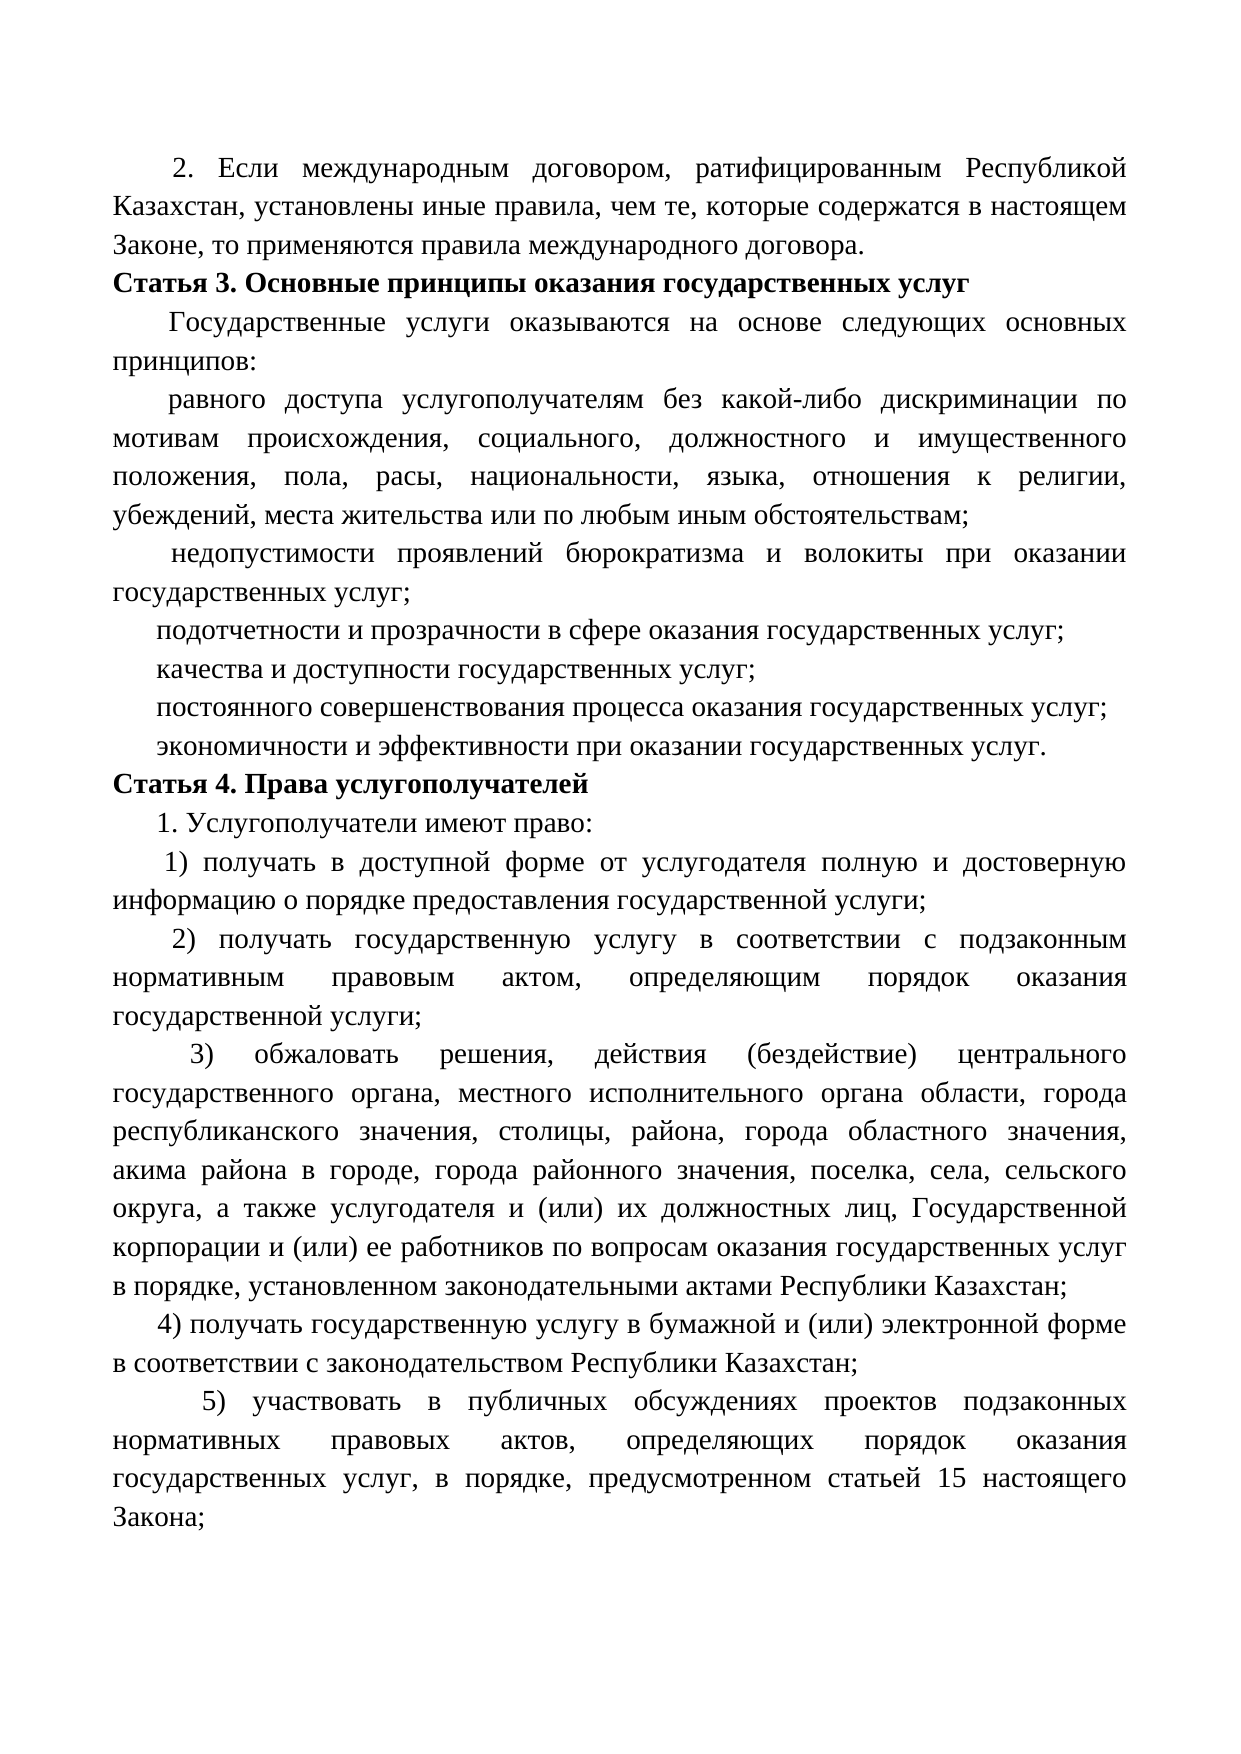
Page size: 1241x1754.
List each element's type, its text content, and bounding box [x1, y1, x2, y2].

text Статья 3. Основные принципы оказания государственных услуг [112, 266, 1128, 299]
text 3) обжаловать решения, действия (бездействие) центрального государственного органа, местного исполнительного органа области, города республиканского значения, столицы, района, города областного значения, акима района в городе, города районного значения, поселка, села, сельского округа, а также услугодателя и (или) их должностных лиц, Государственной корпорации и (или) ее работников по вопросам оказания государственных услуг в порядке, установленном законодательными актами Республики Казахстан; [112, 1036, 1128, 1301]
text недопустимости проявлений бюрократизма и волокиты при оказании государственных услуг; [112, 535, 1128, 607]
text равного доступа услугополучателям без какой-либо дискриминации по мотивам происхождения, социального, должностного и имущественного положения, пола, расы, национальности, языка, отношения к религии, убеждений, места жительства или по любым иным обстоятельствам; [112, 381, 1128, 530]
text качества и доступности государственных услуг; [112, 651, 1128, 684]
text 1) получать в доступной форме от услугодателя полную и достоверную информацию о порядке предоставления государственной услуги; [112, 844, 1128, 916]
text Государственные услуги оказываются на основе следующих основных принципов: [112, 304, 1128, 376]
text подотчетности и прозрачности в сфере оказания государственных услуг; [112, 612, 1128, 646]
text 2. Если международным договором, ратифицированным Республикой Казахстан, установлены иные правила, чем те, которые содержатся в настоящем Законе, то применяются правила международного договора. [112, 150, 1128, 261]
text 2) получать государственную услугу в соответствии с подзаконным нормативным правовым актом, определяющим порядок оказания государственной услуги; [112, 921, 1128, 1031]
text 1. Услугополучатели имеют право: [112, 805, 1128, 839]
text 4) получать государственную услугу в бумажной и (или) электронной форме в соответствии с законодательством Республики Казахстан; [112, 1306, 1128, 1378]
text 5) участвовать в публичных обсуждениях проектов подзаконных нормативных правовых актов, определяющих порядок оказания государственных услуг, в порядке, предусмотренном статьей 15 настоящего Закона; [112, 1383, 1128, 1532]
text постоянного совершенствования процесса оказания государственных услуг; [112, 689, 1128, 723]
text Статья 4. Права услугополучателей [112, 767, 1128, 800]
text экономичности и эффективности при оказании государственных услуг. [112, 728, 1128, 762]
